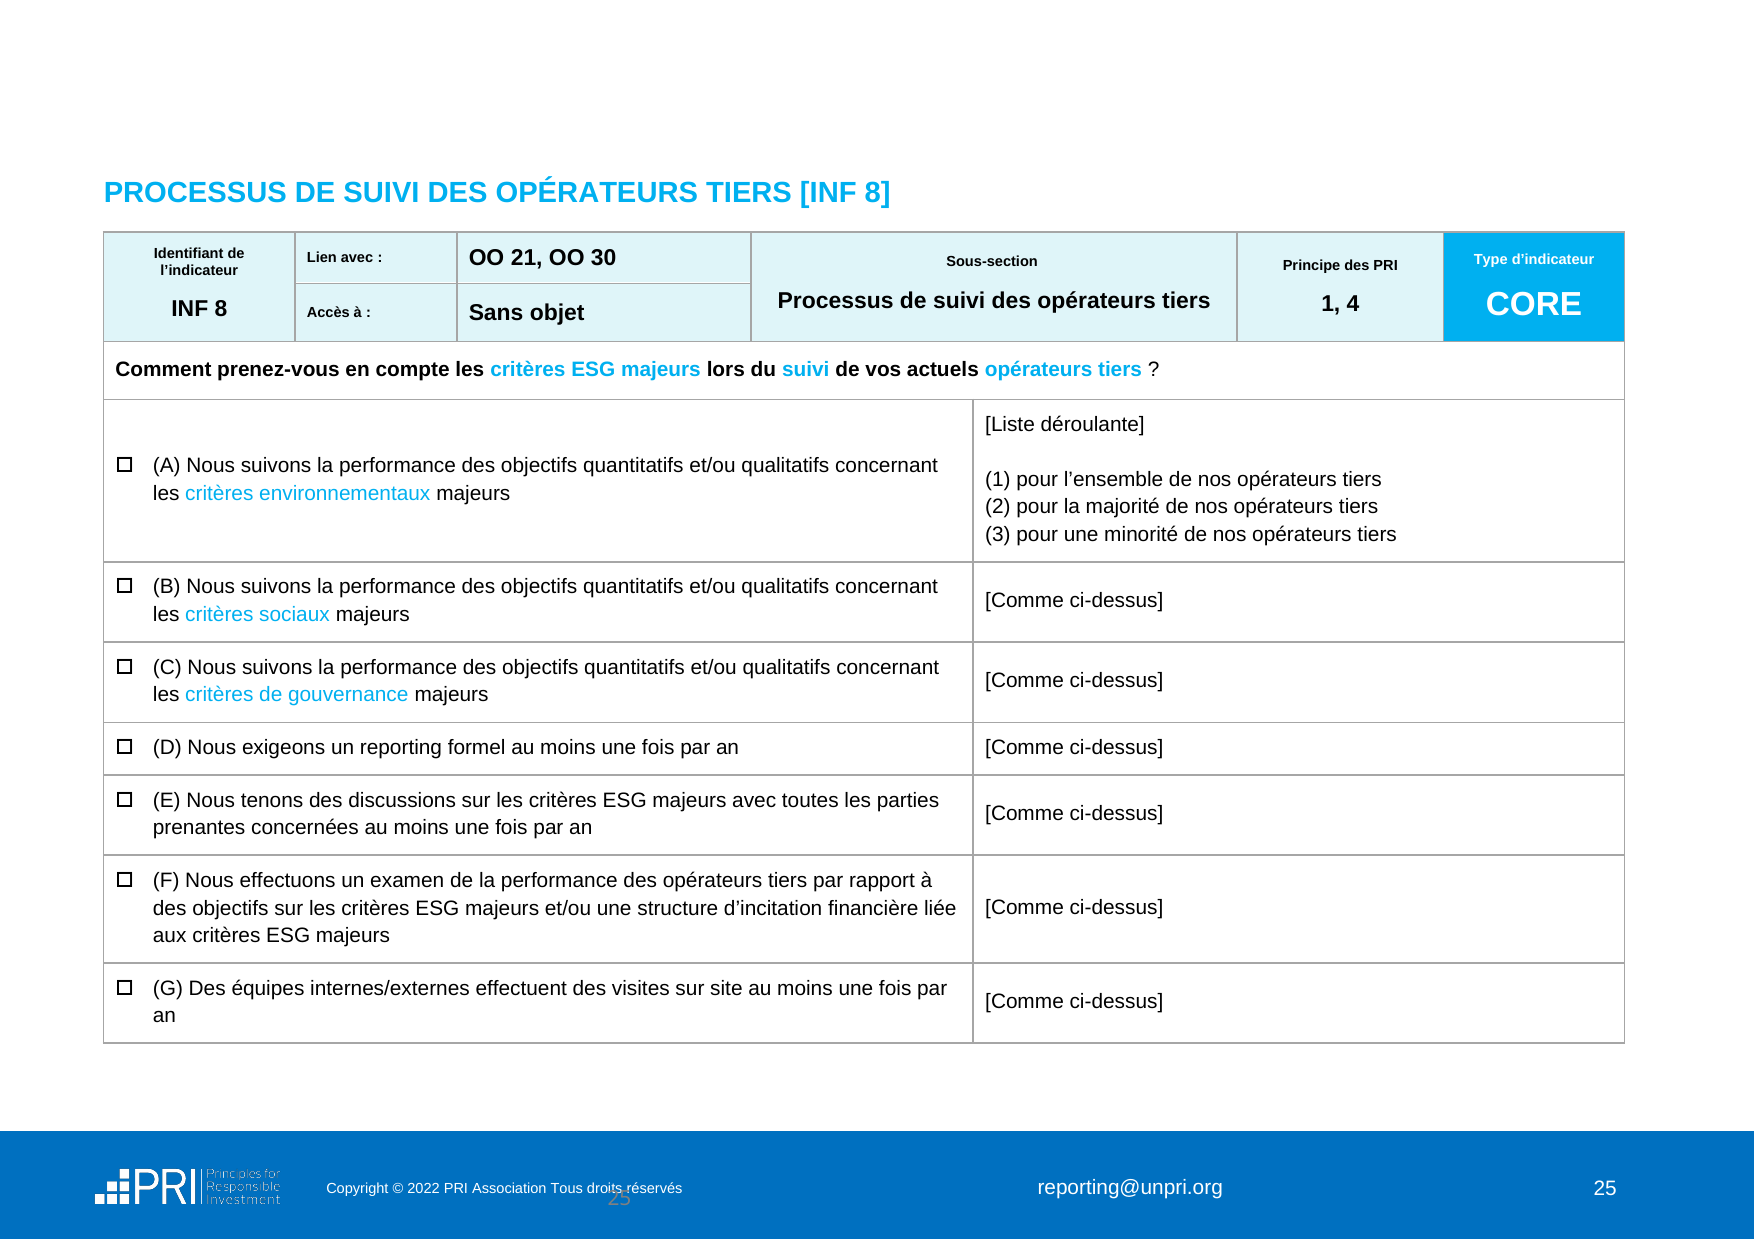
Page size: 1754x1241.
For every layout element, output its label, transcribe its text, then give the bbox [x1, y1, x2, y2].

table_cell Sans objet [458, 284, 750, 341]
table_cell [Comme ci-dessus] [974, 643, 1624, 721]
table_cell [Comme ci-dessus] [974, 776, 1624, 854]
picture [92, 1166, 282, 1207]
table_header Lien avec : [296, 233, 456, 282]
table_cell (G) Des équipes internes/externes effectuent des visites sur site au moins une fois par an [104, 964, 972, 1042]
table_cell [Comme ci-dessus] [974, 964, 1624, 1042]
table_cell Comment prenez-vous en compte les critères ESG majeurs lors du suivi de vos actuels opérateurs tiers ? [104, 342, 1624, 398]
table_cell (C) Nous suivons la performance des objectifs quantitatifs et/ou qualitatifs concernant les critères de gouvernance majeurs [104, 643, 972, 721]
table_header Principe des PRI 1, 4 [1238, 233, 1443, 341]
table_header OO 21, OO 30 [458, 233, 750, 282]
table_cell [Comme ci-dessus] [974, 856, 1624, 962]
table_header Type d’indicateur CORE [1444, 233, 1624, 341]
table_cell [Comme ci-dessus] [974, 563, 1624, 641]
table_header Sous-section Processus de suivi des opérateurs tiers [752, 233, 1236, 341]
table_cell (B) Nous suivons la performance des objectifs quantitatifs et/ou qualitatifs concernant les critères sociaux majeurs [104, 563, 972, 641]
table_cell [Liste déroulante] (1) pour l’ensemble de nos opérateurs tiers (2) pour la majorité de nos opérateurs tiers (3) pour une minorité de nos opérateurs tiers [974, 400, 1624, 561]
table_header Identifiant de l’indicateur INF 8 [104, 233, 294, 341]
table_cell (A) Nous suivons la performance des objectifs quantitatifs et/ou qualitatifs concernant les critères environnementaux majeurs [104, 400, 972, 561]
table_cell Accès à : [296, 284, 456, 341]
table_cell [Comme ci-dessus] [974, 723, 1624, 774]
subtitle Processus de suivi des opÉrateurs tiers [INF 8] [103, 175, 1650, 208]
table_cell (F) Nous effectuons un examen de la performance des opérateurs tiers par rapport à des objectifs sur les critères ESG majeurs et/ou une structure d’incitation financière liée aux critères ESG majeurs [104, 856, 972, 962]
table_cell (D) Nous exigeons un reporting formel au moins une fois par an [104, 723, 972, 774]
table_cell (E) Nous tenons des discussions sur les critères ESG majeurs avec toutes les parties prenantes concernées au moins une fois par an [104, 776, 972, 854]
